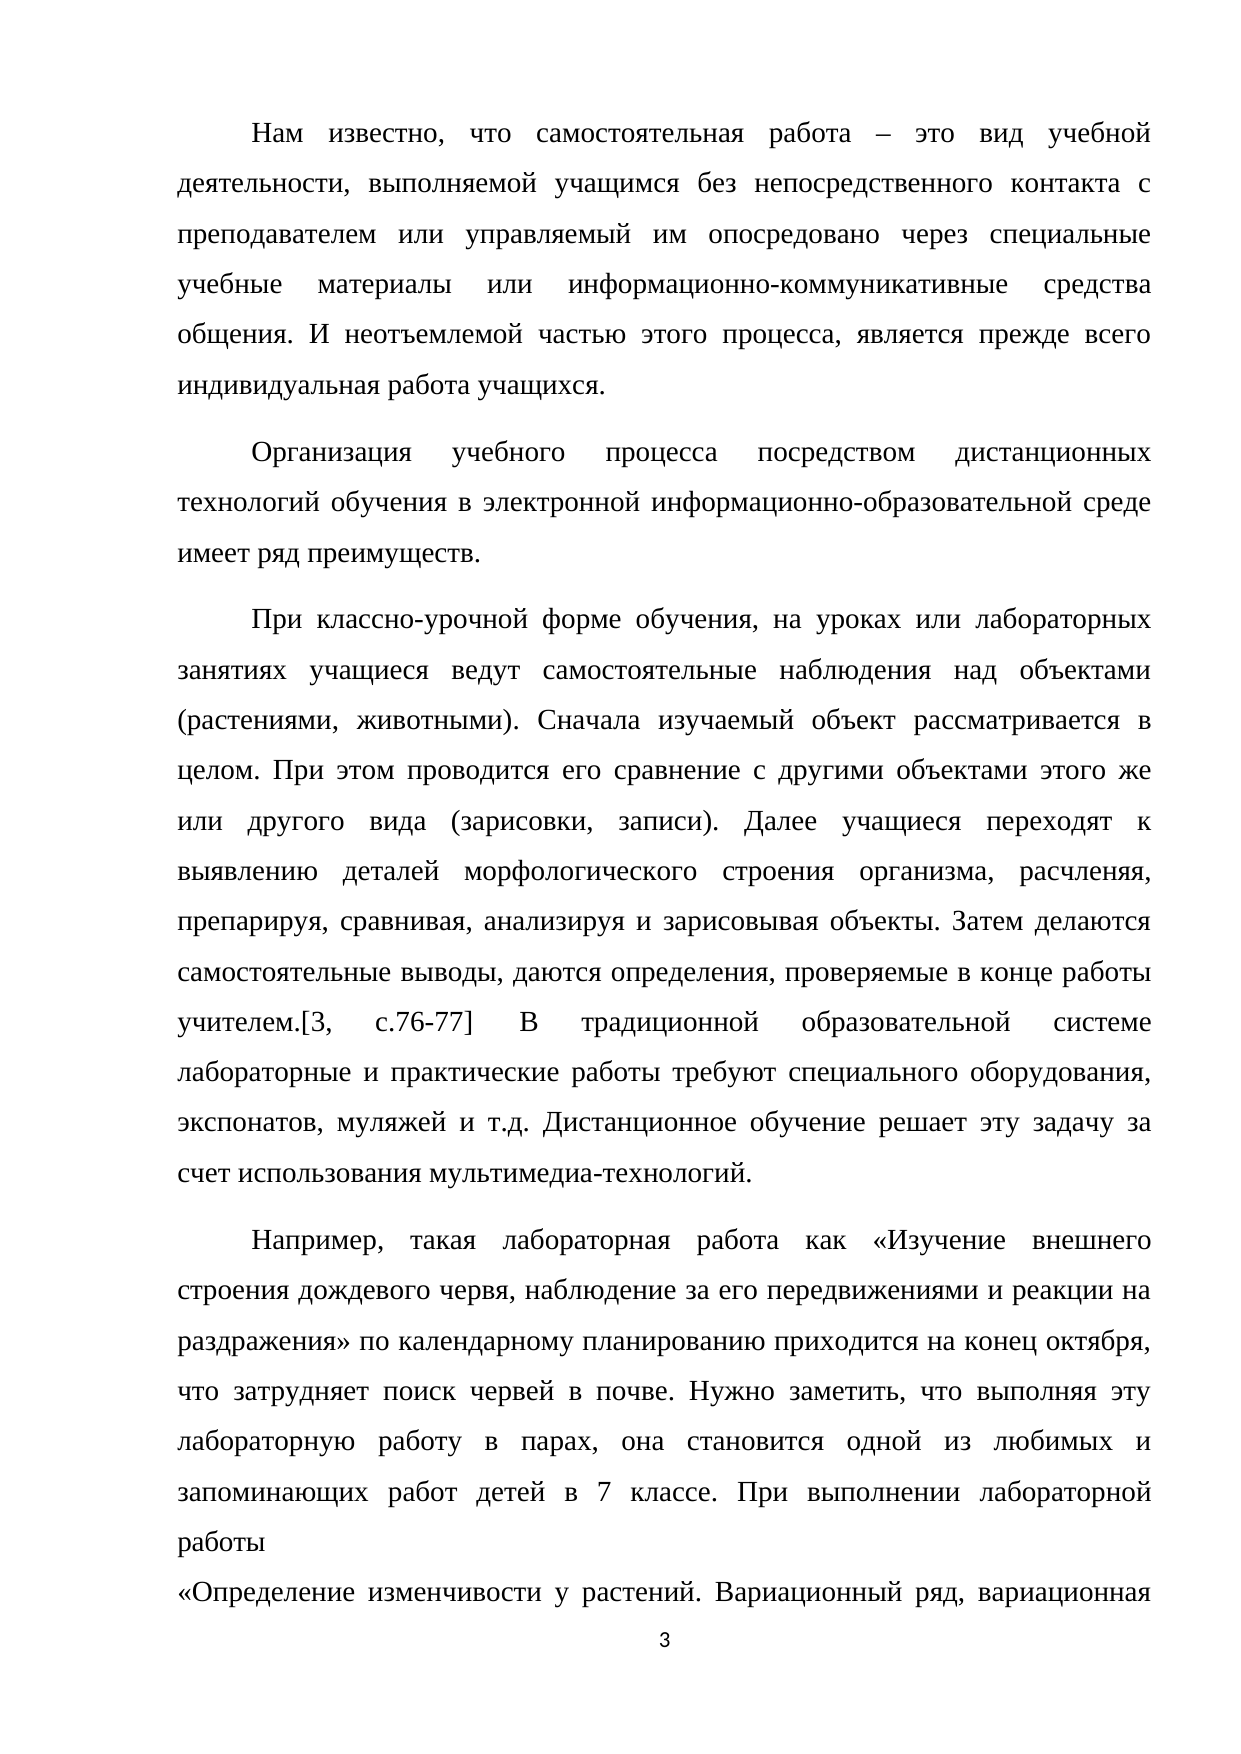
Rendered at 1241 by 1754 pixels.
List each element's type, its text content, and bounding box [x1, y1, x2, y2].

text Организация учебного процесса посредством дистанционных технологий обучения в электронной информационно-образовательной среде имеет ряд преимуществ. [177, 434, 1152, 569]
text При классно-урочной форме обучения, на уроках или лабораторных занятиях учащиеся ведут самостоятельные наблюдения над объектами (растениями, животными). Сначала изучаемый объект рассматривается в целом. При этом проводится его сравнение с другими объектами этого же или другого вида (зарисовки, записи). Далее учащиеся переходят к выявлению деталей морфологического строения организма, расчленяя, препарируя, сравнивая, анализируя и зарисовывая объекты. Затем делаются самостоятельные выводы, даются определения, проверяемые в конце работы учителем.[3, с.76-77] В традиционной образовательной системе лабораторные и практические работы требуют специального оборудования, экспонатов, муляжей и т.д. Дистанционное обучение решает эту задачу за счет использования мультимедиа-технологий. [177, 601, 1152, 1188]
text Нам известно, что самостоятельная работа – это вид учебной деятельности, выполняемой учащимся без непосредственного контакта с преподавателем или управляемый им опосредовано через специальные учебные материалы или информационно-коммуникативные средства общения. И неотъемлемой частью этого процесса, является прежде всего индивидуальная работа учащихся. [177, 115, 1152, 400]
text Например, такая лабораторная работа как «Изучение внешнего строения дождевого червя, наблюдение за его передвижениями и реакции на раздражения» по календарному планированию приходится на конец октября, что затрудняет поиск червей в почве. Нужно заметить, что выполняя эту лабораторную работу в парах, она становится одной из любимых и запоминающих работ детей в 7 классе. При выполнении лабораторной работы [177, 1222, 1152, 1558]
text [177, 1574, 1152, 1608]
